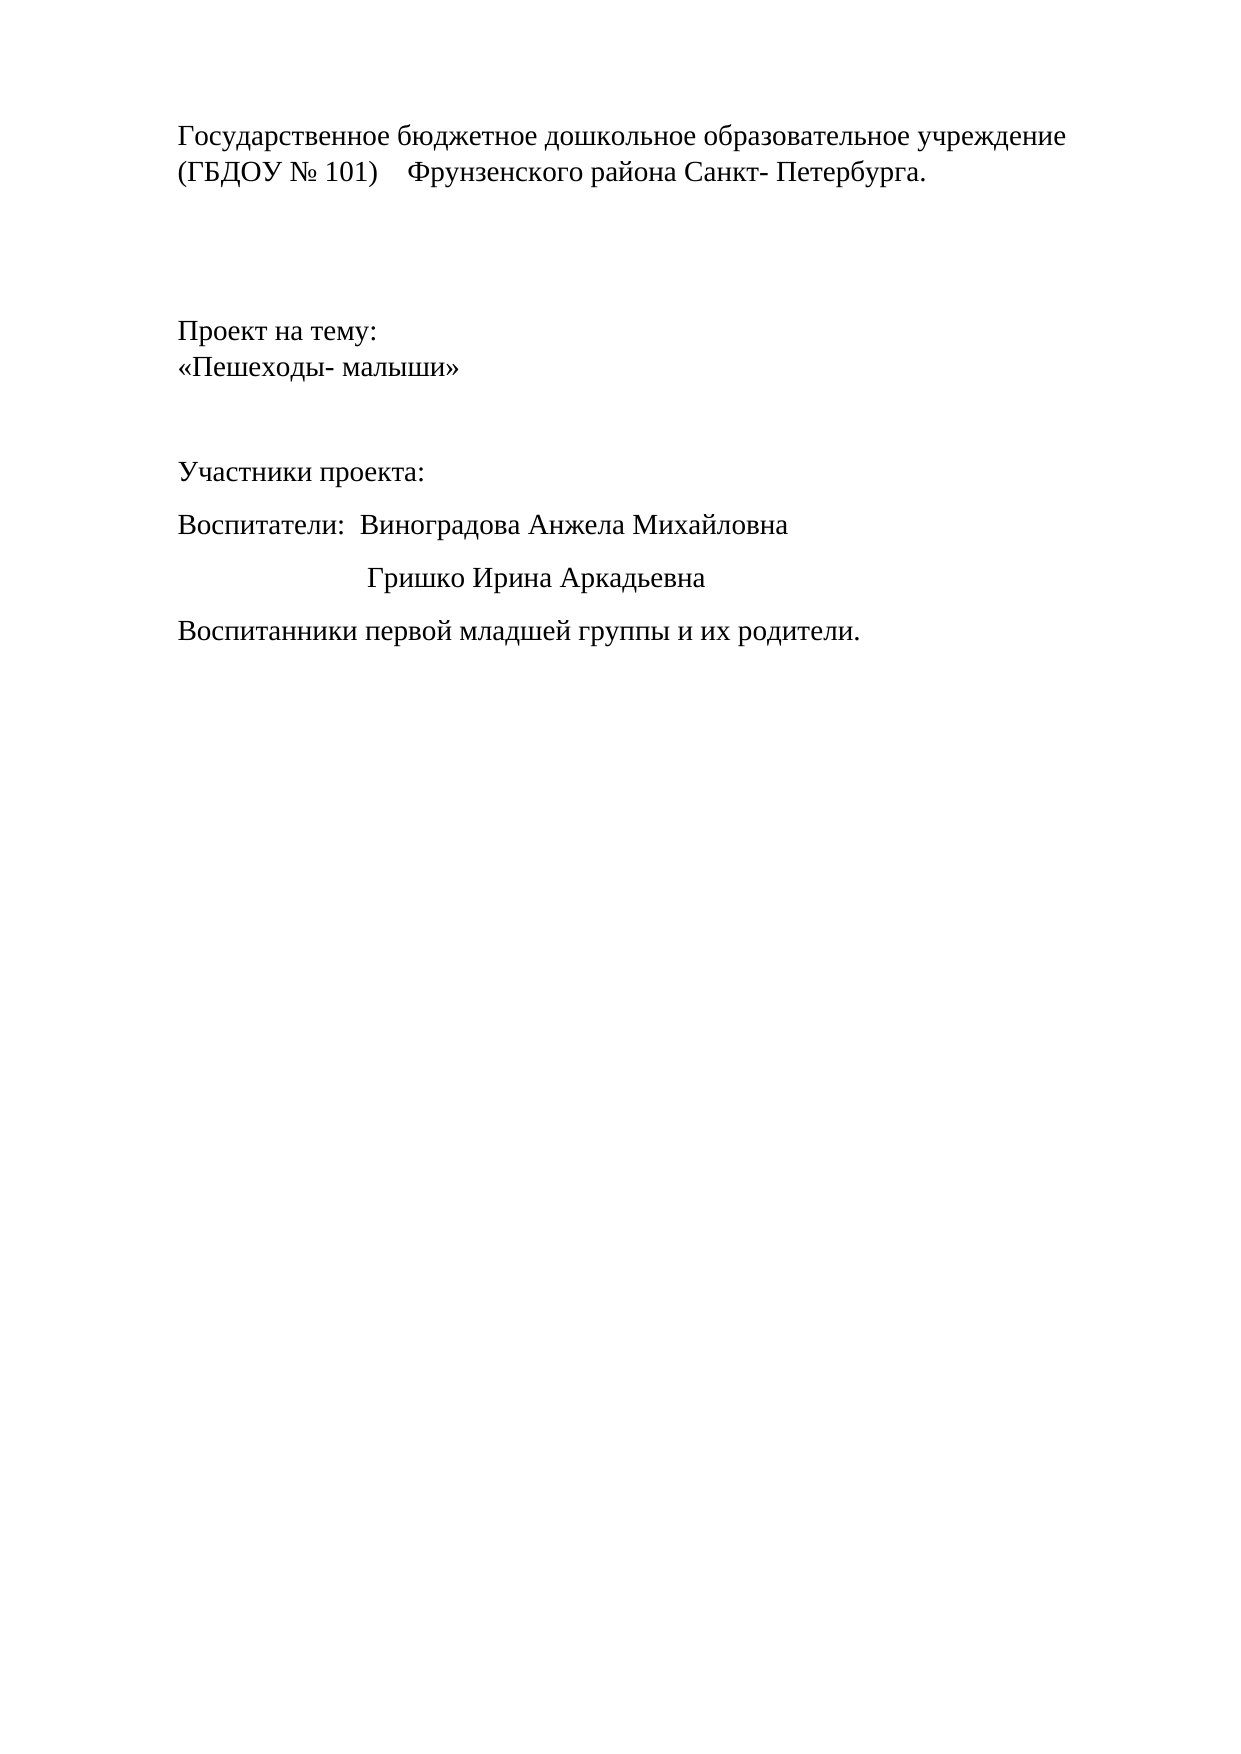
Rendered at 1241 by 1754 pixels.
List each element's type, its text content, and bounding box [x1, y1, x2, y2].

text Участники проекта: [177, 454, 1152, 488]
text Воспитанники первой младшей группы и их родители. [177, 613, 1152, 646]
text Воспитатели: Виноградова Анжела Михайловна [177, 507, 1152, 541]
text Государственное бюджетное дошкольное образовательное учреждение (ГБДОУ № 101) Фрунзенского района Санкт- Петербурга. [177, 118, 1152, 188]
text Гришко Ирина Аркадьевна [177, 560, 1152, 594]
text Проект на тему: «Пешеходы- малыши» [177, 313, 1152, 382]
